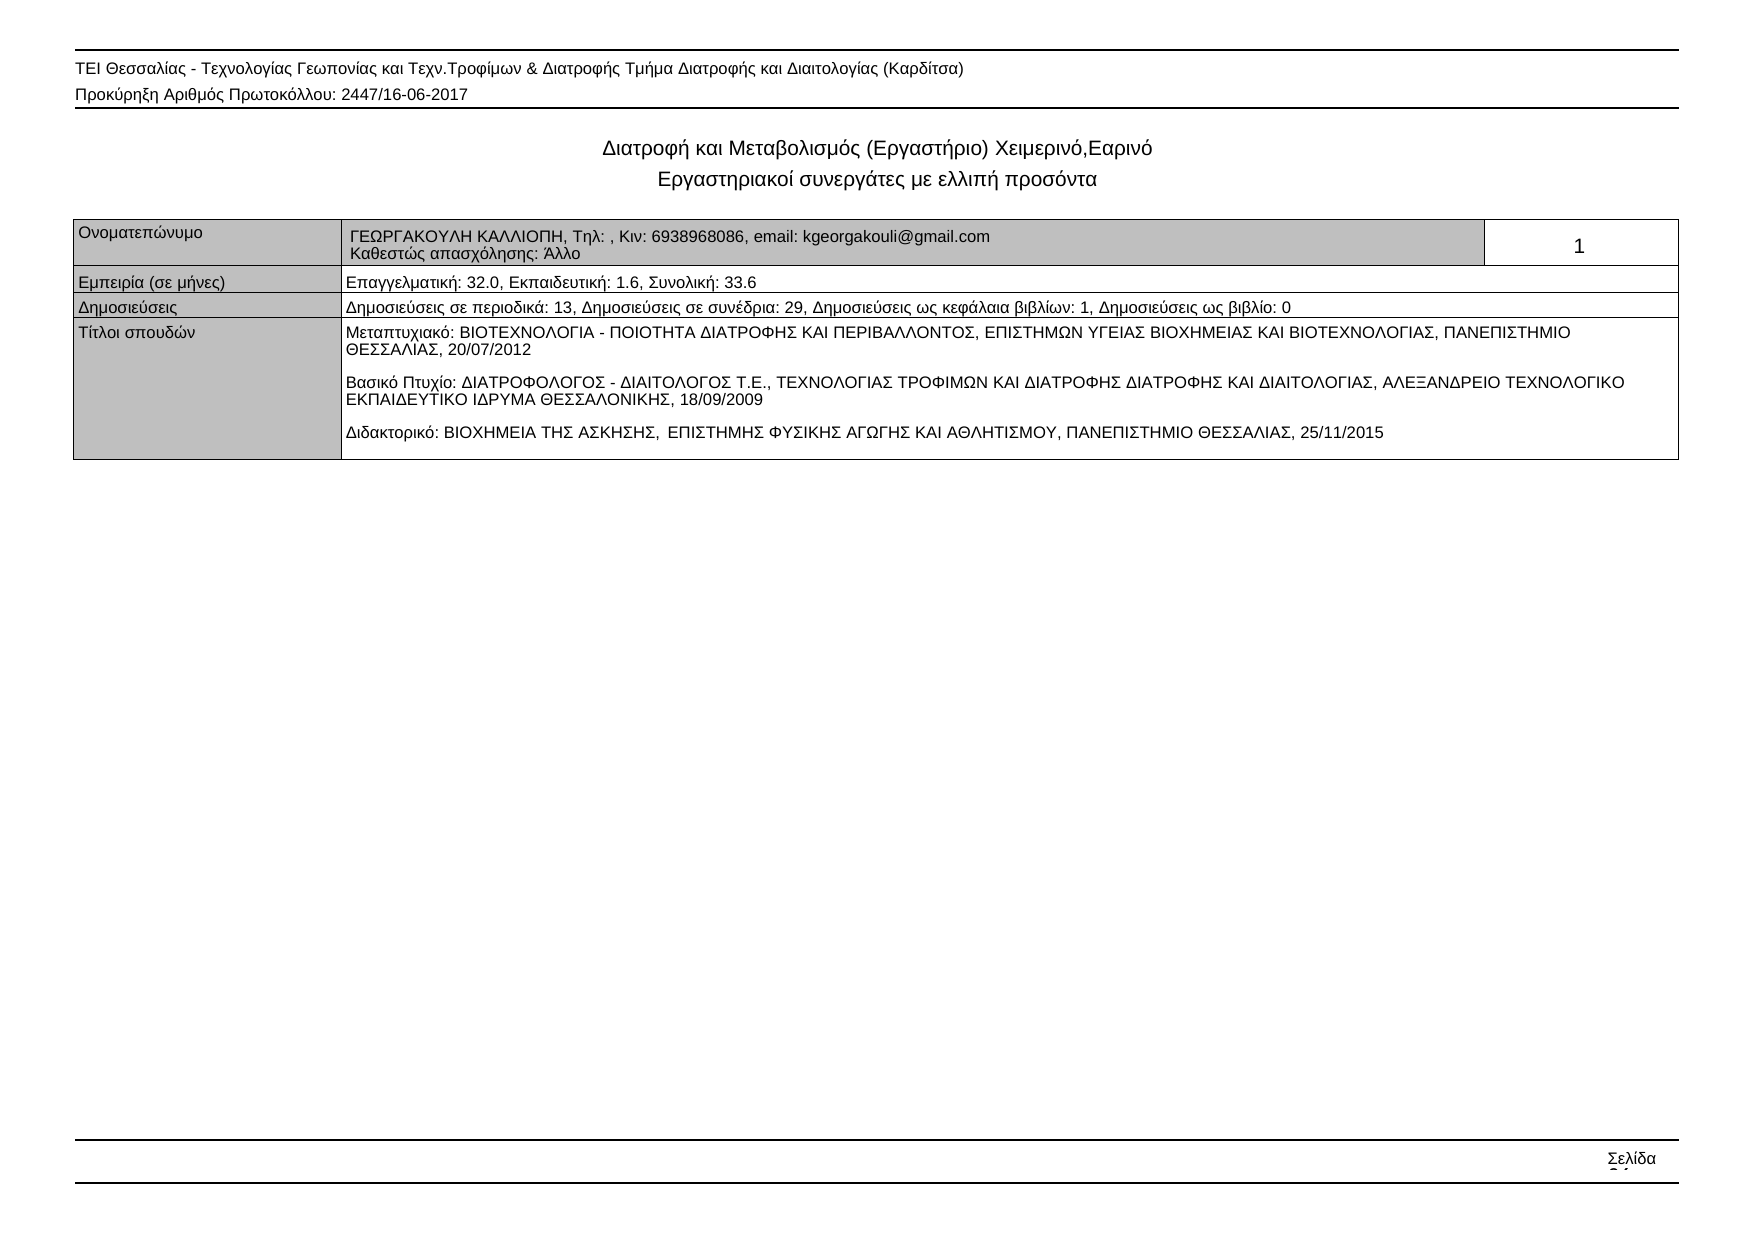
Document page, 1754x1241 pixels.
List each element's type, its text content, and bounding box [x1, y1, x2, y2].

table_cell Εμπειρία (σε μήνες) [74, 266, 341, 292]
text Διατροφή και Μεταβολισμός (Εργαστήριο) Χειμερινό,Εαρινό Εργαστηριακοί συνεργάτες με ελλιπή προσόντα [602, 136, 1281, 191]
table_cell Επαγγελματική: 32.0, Εκπαιδευτική: 1.6, Συνολική: 33.6 [342, 266, 1678, 292]
table_header Ονοματεπώνυμο [74, 220, 341, 265]
table_cell Μεταπτυχιακό: ΒΙΟΤΕΧΝΟΛΟΓΙΑ - ΠΟΙΟΤΗΤΑ ΔΙΑΤΡΟΦΗΣ ΚΑΙ ΠΕΡΙΒΑΛΛΟΝΤΟΣ, ΕΠΙΣΤΗΜΩΝ ΥΓΕΙΑΣ ΒΙΟΧΗΜΕΙΑΣ ΚΑΙ ΒΙΟΤΕΧΝΟΛΟΓΙΑΣ, ΠΑΝΕΠΙΣΤΗΜΙΟ ΘΕΣΣΑΛΙΑΣ, 20/07/2012 Βασικό Πτυχίο: ΔΙΑΤΡΟΦΟΛΟΓΟΣ - ΔΙΑΙΤΟΛΟΓΟΣ Τ.Ε., ΤΕΧΝΟΛΟΓΙΑΣ ΤΡΟΦΙΜΩΝ ΚΑΙ ΔΙΑΤΡΟΦΗΣ ΔΙΑΤΡΟΦΗΣ ΚΑΙ ΔΙΑΙΤΟΛΟΓΙΑΣ, ΑΛΕΞΑΝΔΡΕΙΟ ΤΕΧΝΟΛΟΓΙΚΟ ΕΚΠΑΙΔΕΥΤΙΚΟ ΙΔΡΥΜΑ ΘΕΣΣΑΛΟΝΙΚΗΣ, 18/09/2009 Διδακτορικό: ΒΙΟΧΗΜΕΙΑ ΤΗΣ ΑΣΚΗΣΗΣ, ΕΠΙΣΤΗΜΗΣ ΦΥΣΙΚΗΣ ΑΓΩΓΗΣ ΚΑΙ ΑΘΛΗΤΙΣΜΟΥ, ΠΑΝΕΠΙΣΤΗΜΙΟ ΘΕΣΣΑΛΙΑΣ, 25/11/2015 [342, 318, 1678, 459]
table_cell Τίτλοι σπουδών [74, 318, 341, 459]
table_cell Δημοσιεύσεις σε περιοδικά: 13, Δημοσιεύσεις σε συνέδρια: 29, Δημοσιεύσεις ως κεφάλαια βιβλίων: 1, Δημοσιεύσεις ως βιβλίο: 0 [342, 293, 1678, 317]
table_header ΓΕΩΡΓΑΚΟΥΛΗ ΚΑΛΛΙΟΠΗ, Τηλ: , Κιν: 6938968086, email: kgeorgakouli@gmail.com Καθεστώς απασχόλησης: Άλλο [342, 220, 1484, 265]
table_header 1 [1485, 220, 1678, 265]
table_cell Δημοσιεύσεις [74, 293, 341, 317]
